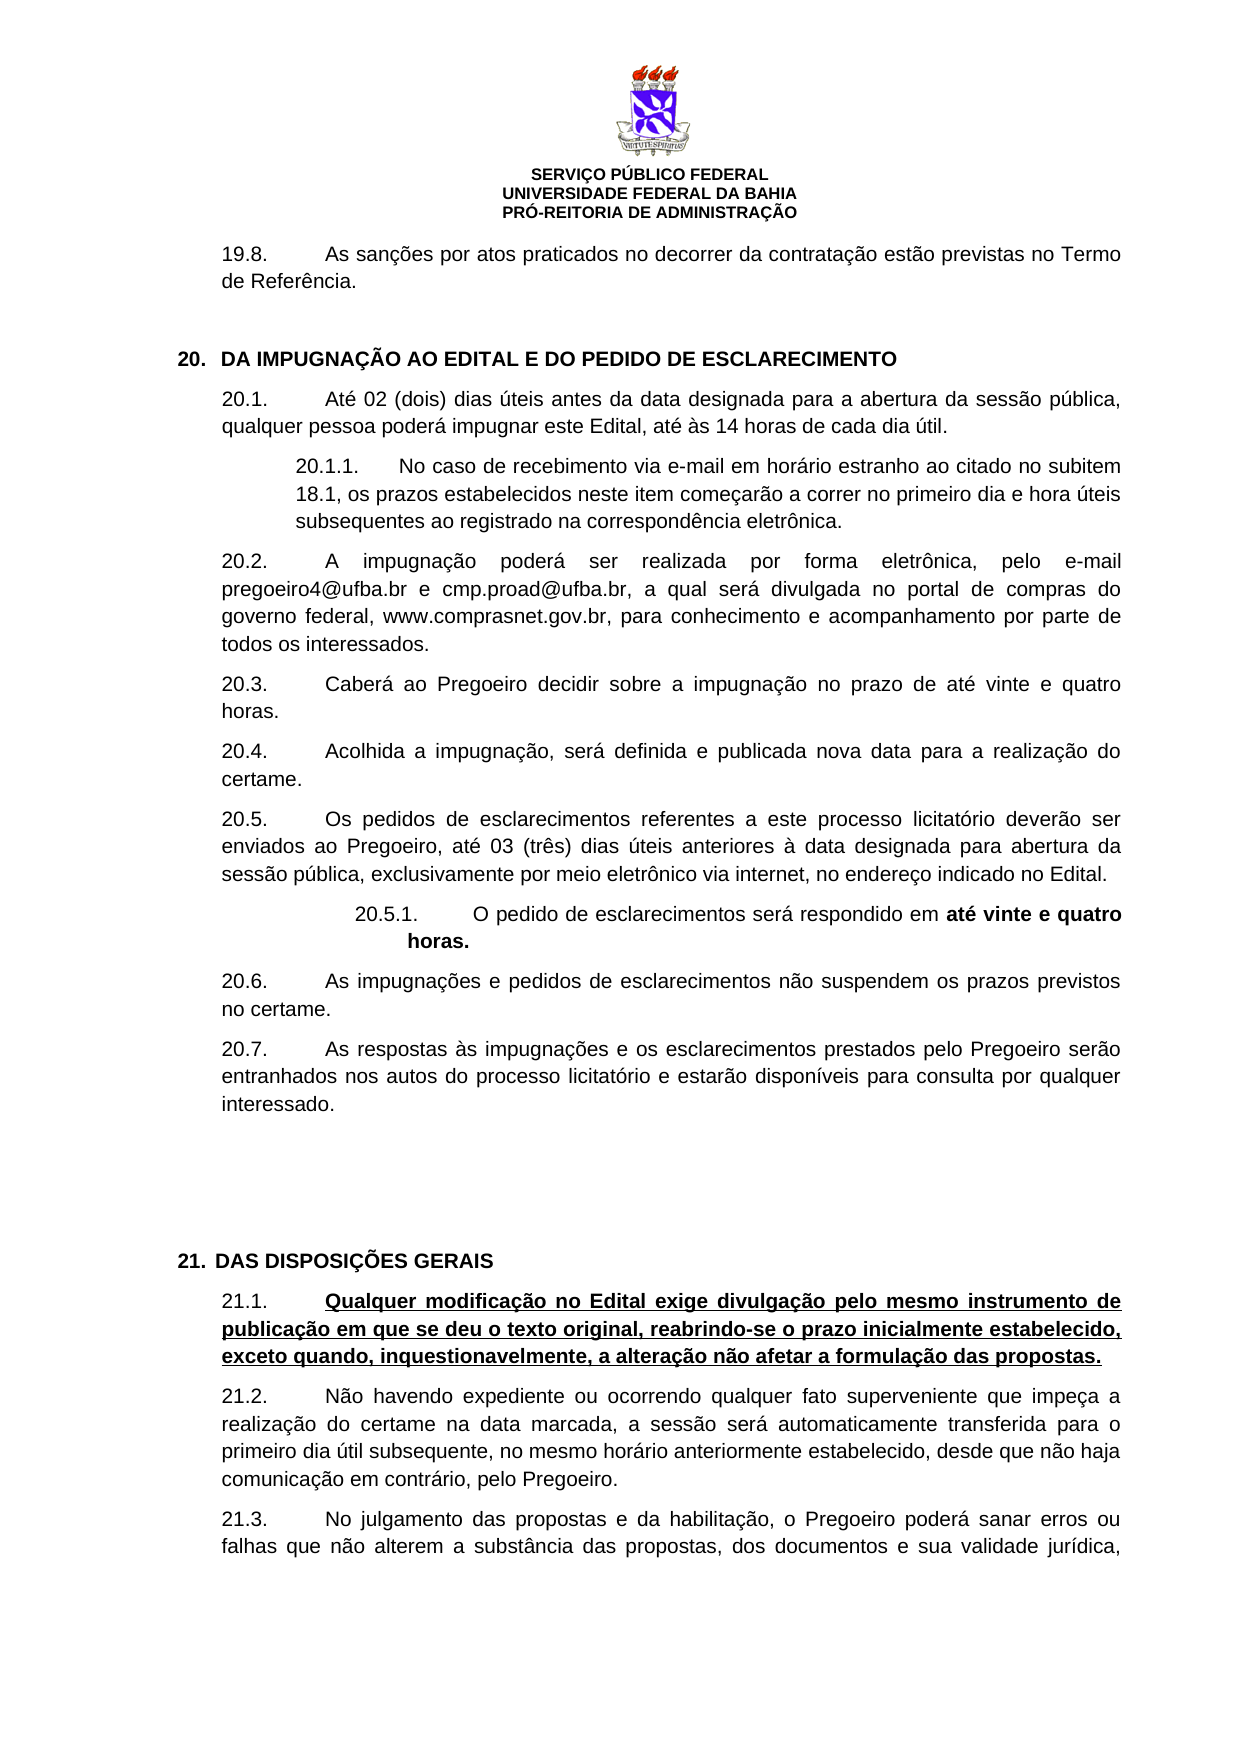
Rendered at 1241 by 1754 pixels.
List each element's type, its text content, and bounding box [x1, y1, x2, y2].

text DAS DISPOSIÇÕES GERAIS [177, 1249, 1122, 1273]
list Não havendo expediente ou ocorrendo qualquer fato superveniente que impeça a realização do certame na data marcada, a sessão será automaticamente transferida para o primeiro dia útil subsequente, no mesmo horário anteriormente estabelecido, desde que não haja comunicação em contrário, pelo Pregoeiro. [221, 1384, 1122, 1491]
list Os pedidos de esclarecimentos referentes a este processo licitatório deverão ser enviados ao Pregoeiro, até 03 (três) dias úteis anteriores à data designada para abertura da sessão pública, exclusivamente por meio eletrônico via internet, no endereço indicado no Edital. [221, 807, 1122, 886]
picture [616, 64, 691, 158]
list Até 02 (dois) dias úteis antes da data designada para a abertura da sessão pública, qualquer pessoa poderá impugnar este Edital, até às 14 horas de cada dia útil. [222, 387, 1122, 438]
list Qualquer modificação no Edital exige divulgação pelo mesmo instrumento de publicação em que se deu o texto original, reabrindo-se o prazo inicialmente estabelecido, exceto quando, inquestionavelmente, a alteração não afetar a formulação das propostas. [221, 1339, 1122, 1368]
list As sanções por atos praticados no decorrer da contratação estão previstas no Termo de Referência. [221, 242, 1122, 293]
list O pedido de esclarecimentos será respondido em até vinte e quatro horas. [354, 902, 1122, 953]
list Qualquer modificação no Edital exige divulgação pelo mesmo instrumento de publicação em que se deu o texto original, reabrindo-se o prazo inicialmente estabelecido, exceto quando, inquestionavelmente, a alteração não afetar a formulação das propostas. [221, 1289, 1122, 1338]
list No caso de recebimento via e-mail em horário estranho ao citado no subitem 18.1, os prazos estabelecidos neste item começarão a correr no primeiro dia e hora úteis subsequentes ao registrado na correspondência eletrônica. [295, 454, 1122, 533]
list A impugnação poderá ser realizada por forma eletrônica, pelo e-mail pregoeiro4@ufba.br e cmp.proad@ufba.br, a qual será divulgada no portal de compras do governo federal, www.comprasnet.gov.br, para conhecimento e acompanhamento por parte de todos os interessados. [221, 549, 1122, 656]
list Acolhida a impugnação, será definida e publicada nova data para a realização do certame. [221, 739, 1122, 791]
text DA IMPUGNAÇÃO AO EDITAL E DO PEDIDO DE ESCLARECIMENTO [177, 347, 1122, 371]
list As impugnações e pedidos de esclarecimentos não suspendem os prazos previstos no certame. [221, 969, 1122, 1021]
list Caberá ao Pregoeiro decidir sobre a impugnação no prazo de até vinte e quatro horas. [221, 672, 1122, 723]
list As respostas às impugnações e os esclarecimentos prestados pelo Pregoeiro serão entranhados nos autos do processo licitatório e estarão disponíveis para consulta por qualquer interessado. [221, 1037, 1122, 1116]
